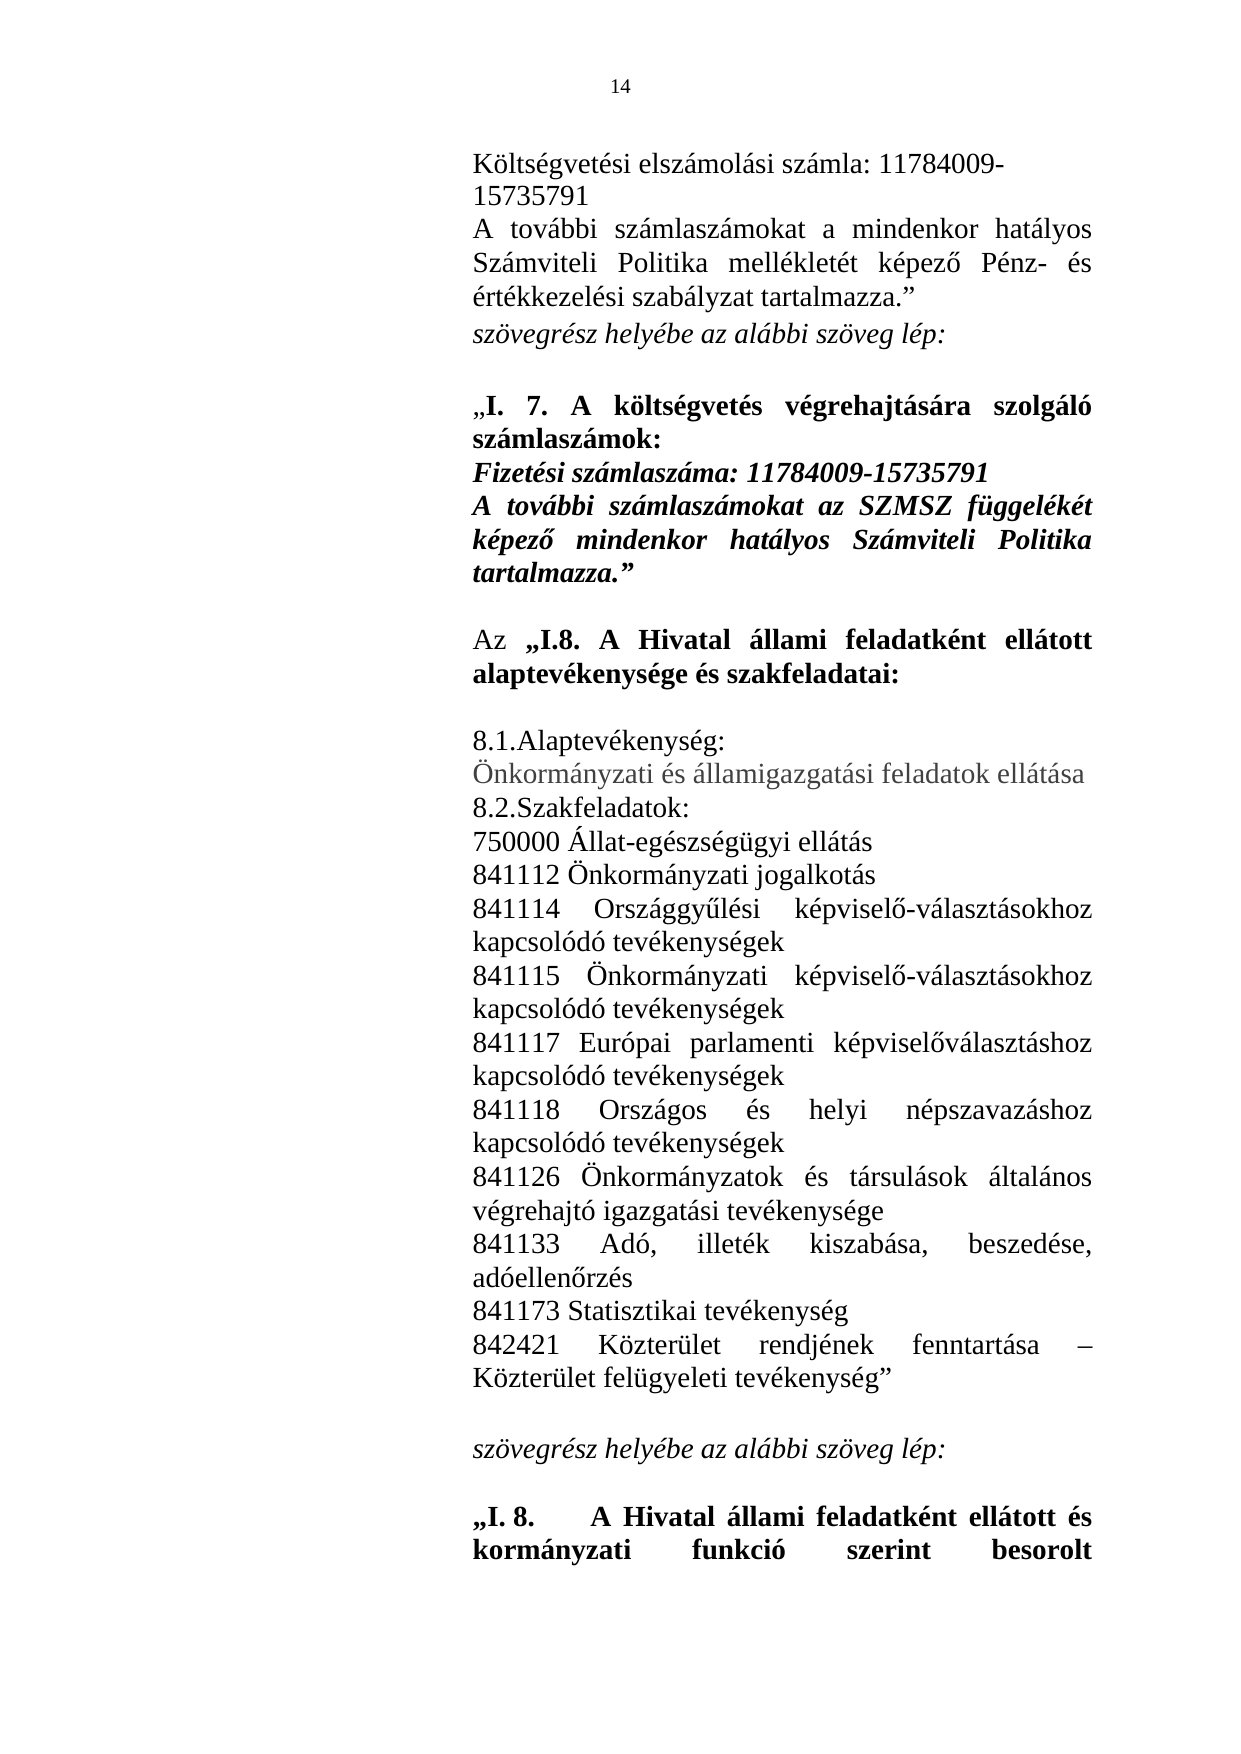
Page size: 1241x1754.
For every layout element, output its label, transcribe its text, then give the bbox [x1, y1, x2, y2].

text 8.1. Alaptevékenység: [472, 723, 1093, 757]
subtitle 841126 Önkormányzatok és társulások általános végrehajtó igazgatási tevékenysége [472, 1159, 1093, 1226]
list Szakfeladatok: [472, 790, 1093, 824]
text 841173 Statisztikai tevékenység [472, 1293, 1093, 1327]
text 750000 Állat-egészségügyi ellátás [472, 824, 1093, 857]
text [472, 1499, 1093, 1566]
text A további számlaszámokat az SZMSZ függelékét képező mindenkor hatályos Számviteli Politika tartalmazza.” [472, 488, 1093, 589]
subtitle 841117 Európai parlamenti képviselőválasztáshoz kapcsolódó tevékenységek [472, 1025, 1093, 1092]
text 841133 Adó, illeték kiszabása, beszedése, adóellenőrzés [472, 1226, 1093, 1293]
text Fizetési számlaszáma: 11784009-15735791 [472, 455, 1093, 488]
text szövegrész helyébe az alábbi szöveg lép: [472, 1432, 1093, 1465]
text Az „I.8. A Hivatal állami feladatként ellátott alaptevékenysége és szakfeladatai: [472, 622, 1093, 689]
text 842421 Közterület rendjének fenntartása – Közterület felügyeleti tevékenység” [472, 1327, 1093, 1394]
subtitle 841112 Önkormányzati jogalkotás [472, 857, 1093, 891]
subtitle Önkormányzati és államigazgatási feladatok ellátása [472, 757, 1093, 790]
text szövegrész helyébe az alábbi szöveg lép: [472, 316, 1093, 350]
text Költségvetési elszámolási számla: 11784009-15735791 [472, 148, 1093, 212]
subtitle 841114 Országgyűlési képviselő-választásokhoz kapcsolódó tevékenységek [472, 891, 1093, 958]
subtitle 841118 Országos és helyi népszavazáshoz kapcsolódó tevékenységek [472, 1092, 1093, 1159]
text „I. költségvetés végrehajtására szolgáló számlaszámok: [472, 388, 1093, 455]
text A további számlaszámokat a mindenkor hatályos Számviteli Politika mellékletét képező Pénz- és értékkezelési szabályzat tartalmazza.” [472, 212, 1093, 312]
subtitle 841115 Önkormányzati képviselő-választásokhoz kapcsolódó tevékenységek [472, 958, 1093, 1025]
